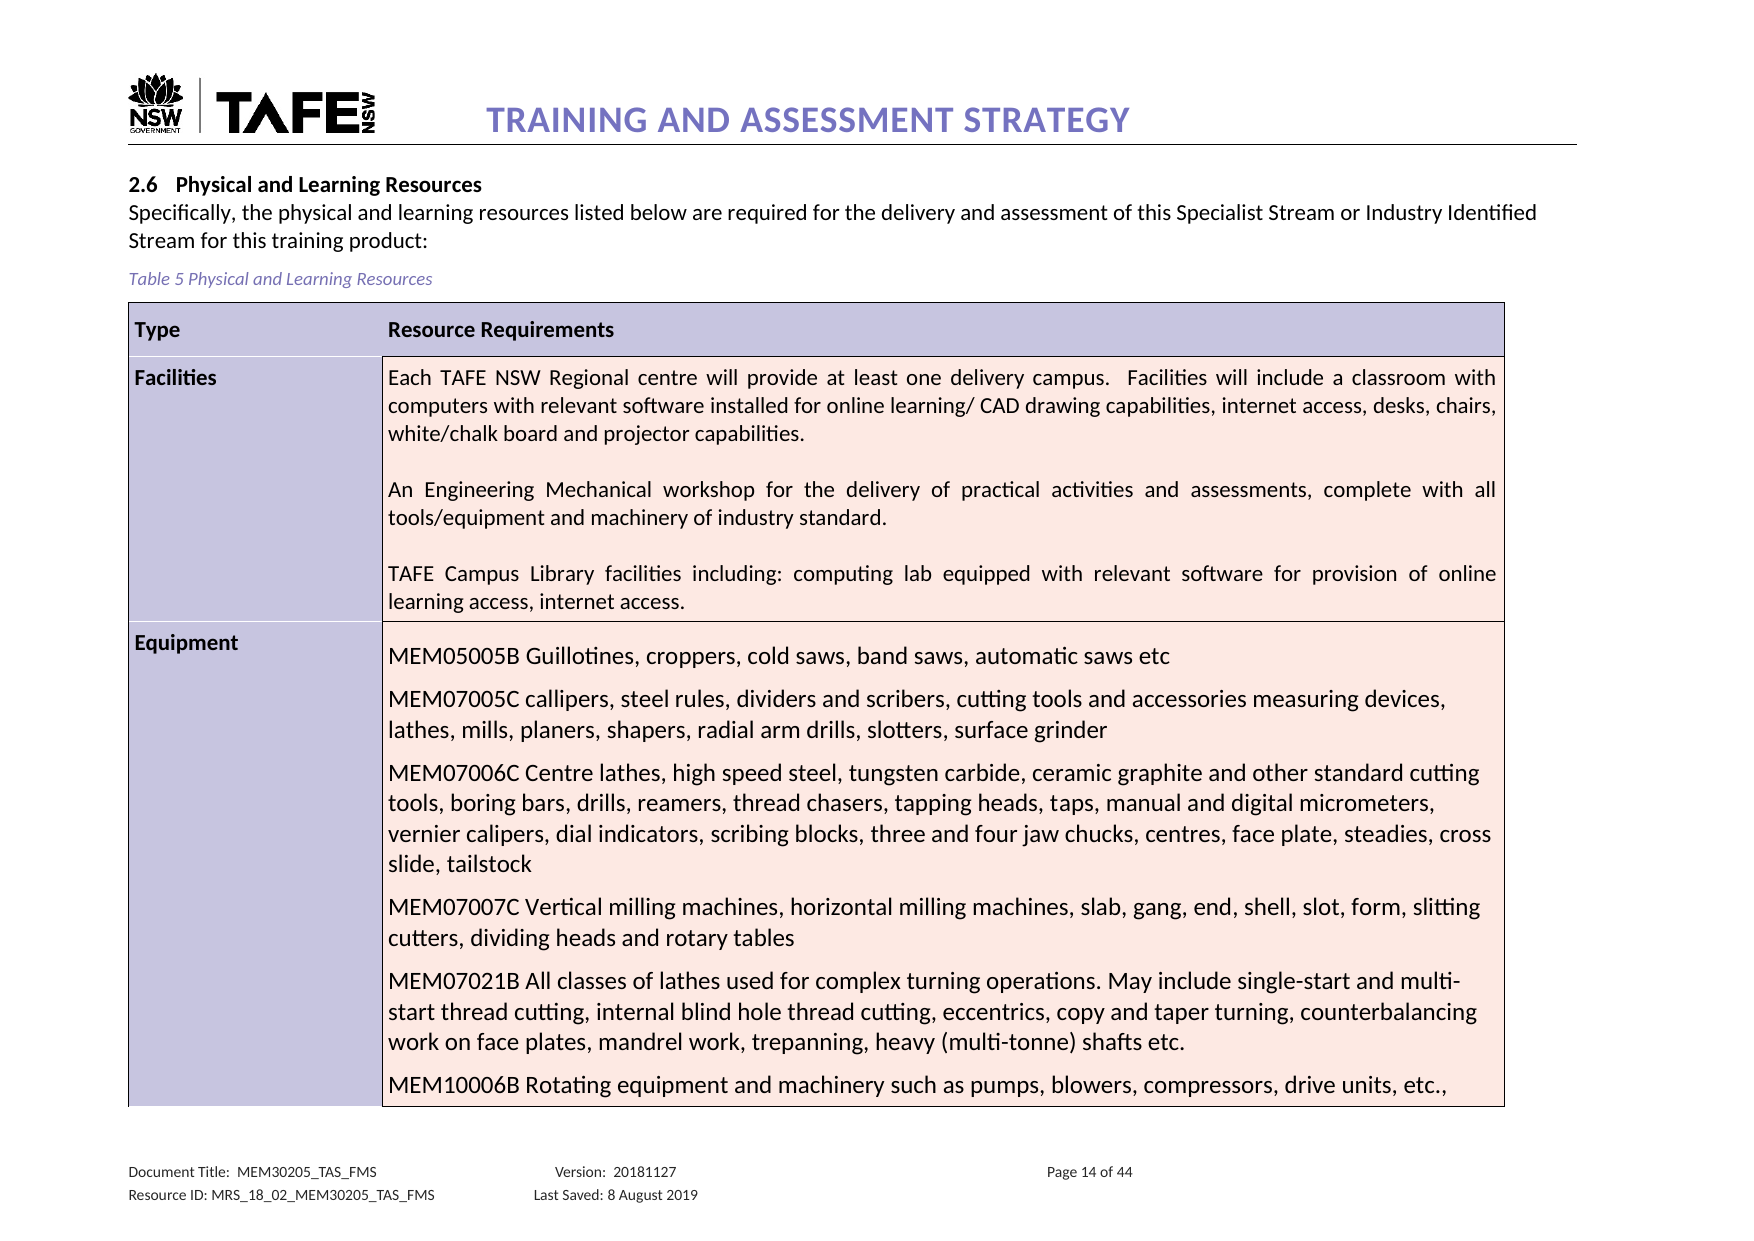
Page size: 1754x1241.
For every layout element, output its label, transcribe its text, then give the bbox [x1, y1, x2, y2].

table_cell Facilities [129, 357, 382, 621]
picture [128, 73, 375, 133]
table_header Resource Requirements [382, 303, 1504, 356]
text Table 5 Physical and Learning Resources [128, 267, 1577, 290]
table_cell Each TAFE NSW Regional centre will provide at least one delivery campus. Facilities will include a classroom with computers with relevant software installed for online learning/ CAD drawing capabilities, internet access, desks, chairs, white/chalk board and projector capabilities. An Engineering Mechanical workshop for the delivery of practical activities and assessments, complete with all tools/equipment and machinery of industry standard. TAFE Campus Library facilities including: computing lab equipped with relevant software for provision of online learning access, internet access. [383, 357, 1504, 621]
table_cell Equipment [129, 622, 382, 1106]
table_header Type [129, 303, 382, 356]
subtitle 2.6 Physical and Learning Resources [128, 170, 1577, 198]
text Specifically, the physical and learning resources listed below are required for the delivery and assessment of this Specialist Stream or Industry Identified Stream for this training product: [128, 198, 1577, 254]
